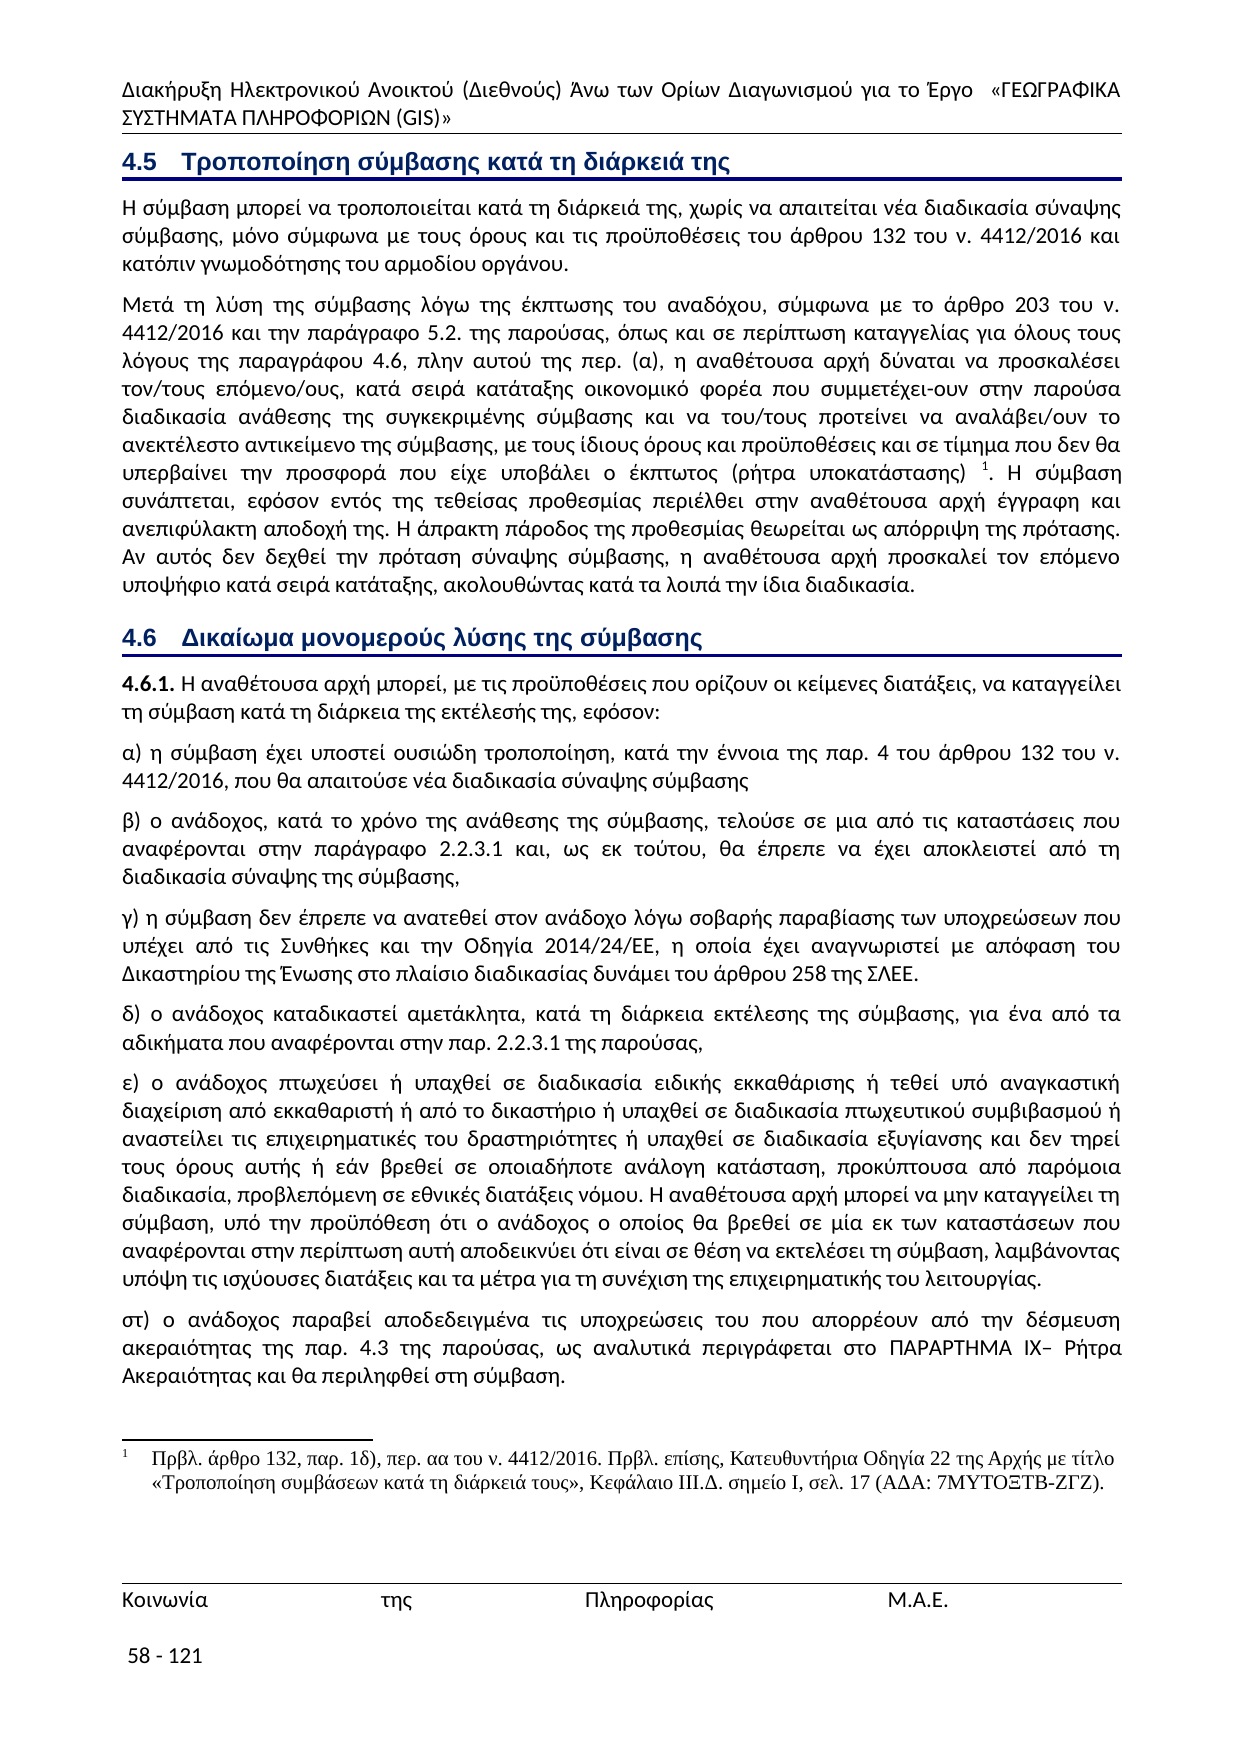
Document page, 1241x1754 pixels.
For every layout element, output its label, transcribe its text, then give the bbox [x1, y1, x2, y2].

subtitle 4.5 Τροποποίηση σύμβασης κατά τη διάρκειά της [122, 147, 1122, 177]
text στ) ο ανάδοχος παραβεί αποδεδειγμένα τις υποχρεώσεις του που απορρέουν από την δέσμευση ακεραιότητας της παρ. 4.3 της παρούσας, ως αναλυτικά περιγράφεται στο ‎ΠΑΡΑΡΤΗΜΑ ΙΧ– Ρήτρα Ακεραιότητας και θα περιληφθεί στη σύμβαση. [122, 1305, 1122, 1389]
subtitle 4.6 Δικαίωμα μονομερούς λύσης της σύμβασης [122, 623, 1122, 654]
text α) η σύμβαση έχει υποστεί ουσιώδη τροποποίηση, κατά την έννοια της παρ. 4 του άρθρου 132 του ν. 4412/2016, που θα απαιτούσε νέα διαδικασία σύναψης σύμβασης [122, 738, 1122, 794]
text β) ο ανάδοχος, κατά το χρόνο της ανάθεσης της σύμβασης, τελούσε σε μια από τις καταστάσεις που αναφέρονται στην παράγραφο 2.2.3.1 και, ως εκ τούτου, θα έπρεπε να έχει αποκλειστεί από τη διαδικασία σύναψης της σύμβασης, [122, 806, 1122, 891]
text ε) ο ανάδοχος πτωχεύσει ή υπαχθεί σε διαδικασία ειδικής εκκαθάρισης ή τεθεί υπό αναγκαστική διαχείριση από εκκαθαριστή ή από το δικαστήριο ή υπαχθεί σε διαδικασία πτωχευτικού συμβιβασμού ή αναστείλει τις επιχειρηματικές του δραστηριότητες ή υπαχθεί σε διαδικασία εξυγίανσης και δεν τηρεί τους όρους αυτής ή εάν βρεθεί σε οποιαδήποτε ανάλογη κατάσταση, προκύπτουσα από παρόμοια διαδικασία, προβλεπόμενη σε εθνικές διατάξεις νόμου. Η αναθέτουσα αρχή μπορεί να μην καταγγείλει τη σύμβαση, υπό την προϋπόθεση ότι ο ανάδοχος ο οποίος θα βρεθεί σε μία εκ των καταστάσεων που αναφέρονται στην περίπτωση αυτή αποδεικνύει ότι είναι σε θέση να εκτελέσει τη σύμβαση, λαμβάνοντας υπόψη τις ισχύουσες διατάξεις και τα μέτρα για τη συνέχιση της επιχειρηματικής του λειτουργίας. [122, 1068, 1122, 1292]
text Η σύμβαση μπορεί να τροποποιείται κατά τη διάρκειά της, χωρίς να απαιτείται νέα διαδικασία σύναψης σύμβασης, μόνο σύμφωνα με τους όρους και τις προϋποθέσεις του άρθρου 132 του ν. 4412/2016 και κατόπιν γνωμοδότησης του αρμοδίου οργάνου. [122, 193, 1122, 277]
text Μετά τη λύση της σύμβασης λόγω της έκπτωσης του αναδόχου, σύμφωνα με το άρθρο 203 του ν. 4412/2016 και την παράγραφο 5.2. της παρούσας, όπως και σε περίπτωση καταγγελίας για όλους τους λόγους της παραγράφου 4.6, πλην αυτού της περ. (α), η αναθέτουσα αρχή δύναται να προσκαλέσει τον/τους επόμενο/ους, κατά σειρά κατάταξης οικονομικό φορέα που συμμετέχει-ουν στην παρούσα διαδικασία ανάθεσης της συγκεκριμένης σύμβασης και να του/τους προτείνει να αναλάβει/ουν το ανεκτέλεστο αντικείμενο της σύμβασης, με τους ίδιους όρους και προϋποθέσεις και σε τίμημα που δεν θα υπερβαίνει την προσφορά που είχε υποβάλει ο έκπτωτος (ρήτρα υποκατάστασης) . Η σύμβαση συνάπτεται, εφόσον εντός της τεθείσας προθεσμίας περιέλθει στην αναθέτουσα αρχή έγγραφη και ανεπιφύλακτη αποδοχή της. Η άπρακτη πάροδος της προθεσμίας θεωρείται ως απόρριψη της πρότασης. Αν αυτός δεν δεχθεί την πρόταση σύναψης σύμβασης, η αναθέτουσα αρχή προσκαλεί τον επόμενο υποψήφιο κατά σειρά κατάταξης, ακολουθώντας κατά τα λοιπά την ίδια διαδικασία. [122, 290, 1122, 598]
text γ) η σύμβαση δεν έπρεπε να ανατεθεί στον ανάδοχο λόγω σοβαρής παραβίασης των υποχρεώσεων που υπέχει από τις Συνθήκες και την Οδηγία 2014/24/ΕΕ, η οποία έχει αναγνωριστεί με απόφαση του Δικαστηρίου της Ένωσης στο πλαίσιο διαδικασίας δυνάμει του άρθρου 258 της ΣΛΕΕ. [122, 903, 1122, 987]
text 4.6.1. Η αναθέτουσα αρχή μπορεί, με τις προϋποθέσεις που ορίζουν οι κείμενες διατάξεις, να καταγγείλει τη σύμβαση κατά τη διάρκεια της εκτέλεσής της, εφόσον: [122, 669, 1122, 725]
text δ) ο ανάδοχος καταδικαστεί αμετάκλητα, κατά τη διάρκεια εκτέλεσης της σύμβασης, για ένα από τα αδικήματα που αναφέρονται στην παρ. 2.2.3.1 της παρούσας, [122, 999, 1122, 1056]
